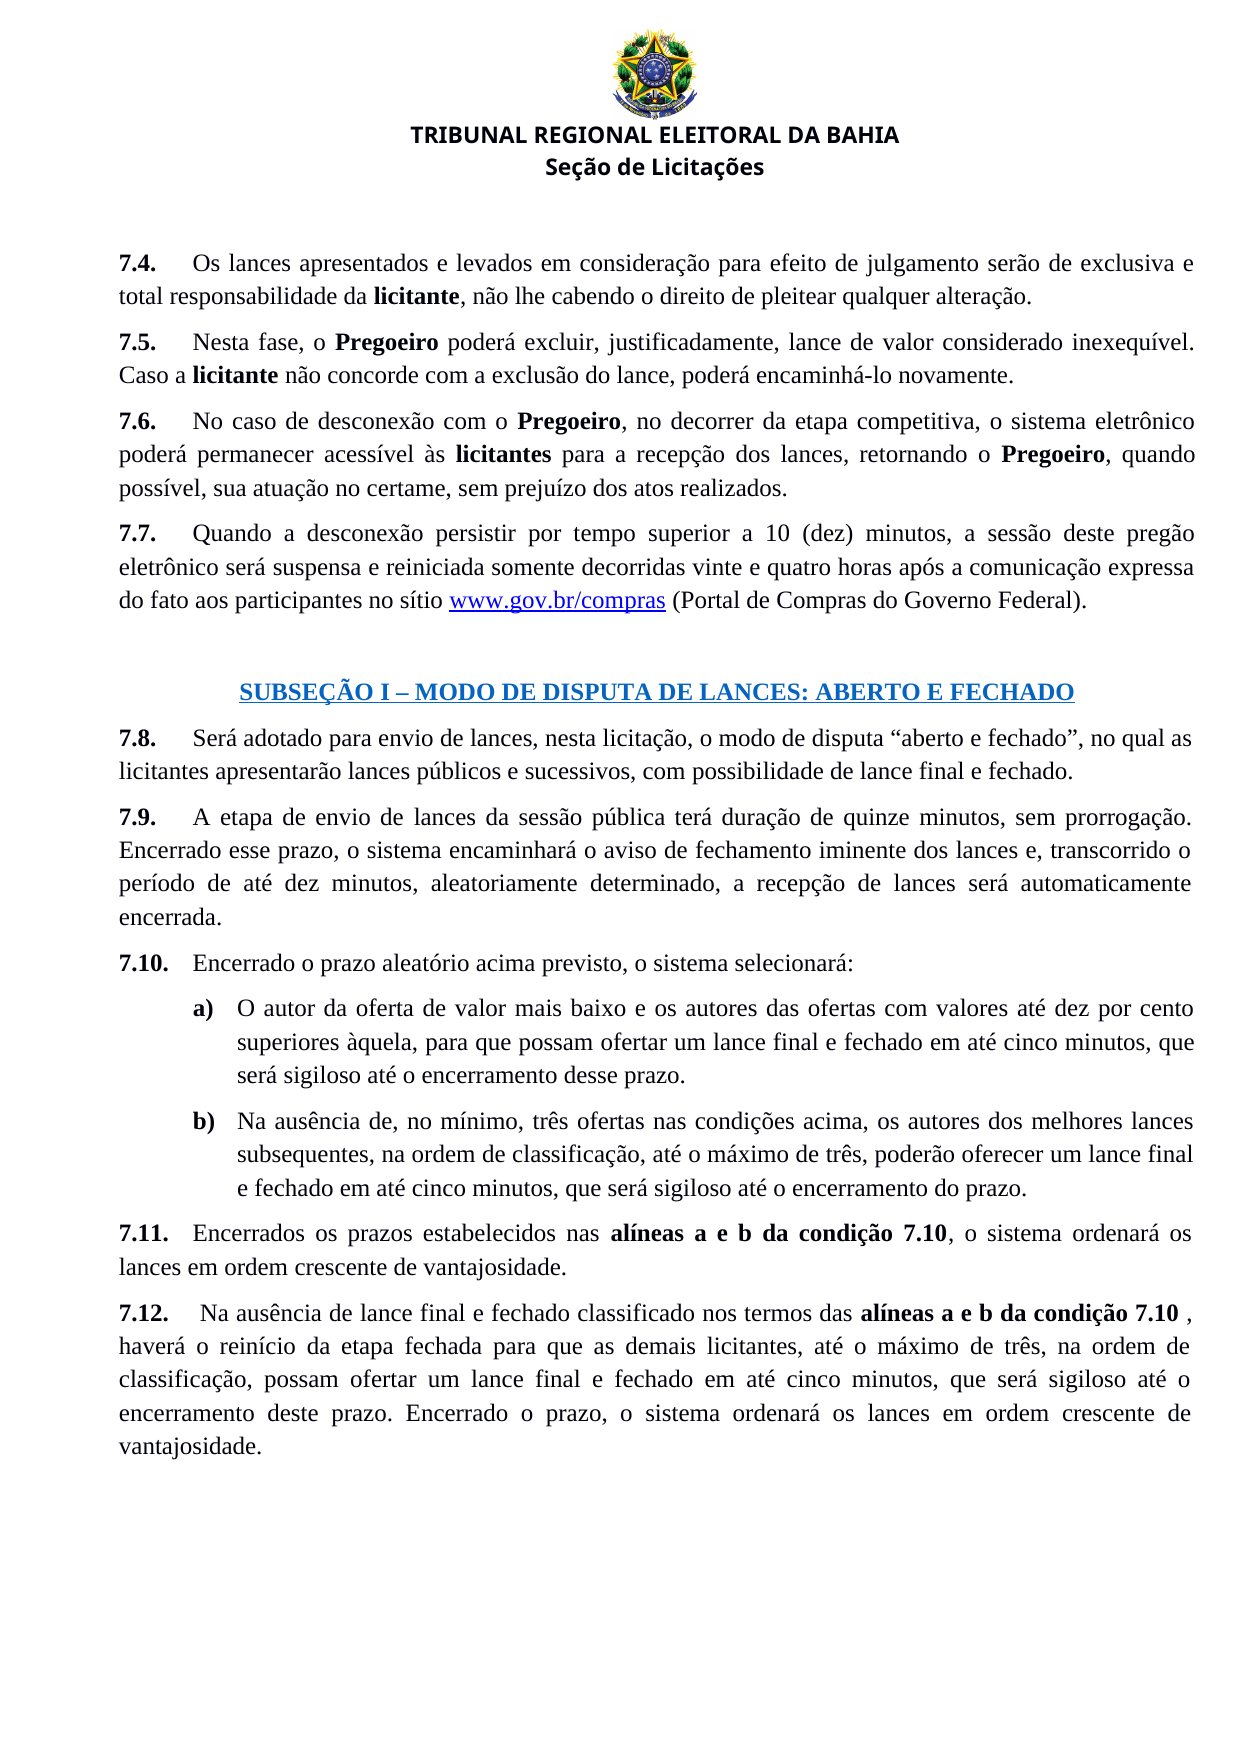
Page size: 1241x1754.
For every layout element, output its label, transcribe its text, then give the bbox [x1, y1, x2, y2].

text 7.10. Encerrado o prazo aleatório acima previsto, o sistema selecionará: [119, 944, 1192, 978]
list Na ausência de, no mínimo, três ofertas nas condições acima, os autores dos melhores lances subsequentes, na ordem de classificação, até o máximo de três, poderão oferecer um lance final e fechado em até cinco minutos, que será sigiloso até o encerramento do prazo. [193, 1103, 1195, 1203]
list O autor da oferta de valor mais baixo e os autores das ofertas com valores até dez por cento superiores àquela, para que possam ofertar um lance final e fechado em até cinco minutos, que será sigiloso até o encerramento desse prazo. [193, 990, 1195, 1090]
text 7.5. Nesta fase, o Pregoeiro poderá excluir, justificadamente, lance de valor considerado inexequível. Caso a licitante não concorde com a exclusão do lance, poderá encaminhá-lo novamente. [119, 323, 1195, 390]
text 7.8. Será adotado para envio de lances, nesta licitação, o modo de disputa “aberto e fechado”, no qual as licitantes apresentarão lances públicos e sucessivos, com possibilidade de lance final e fechado. [119, 719, 1192, 786]
text 7.9. A etapa de envio de lances da sessão pública terá duração de quinze minutos, sem prorrogação. Encerrado esse prazo, o sistema encaminhará o aviso de fechamento iminente dos lances e, transcorrido o período de até dez minutos, aleatoriamente determinado, a recepção de lances será automaticamente encerrada. [119, 798, 1192, 932]
text 7.4. Os lances apresentados e levados em consideração para efeito de julgamento serão de exclusiva e total responsabilidade da licitante, não lhe cabendo o direito de pleitear qualquer alteração. [119, 244, 1195, 311]
text 7.11. Encerrados os prazos estabelecidos nas alíneas a e b da condição 7.10, o sistema ordenará os lances em ordem crescente de vantajosidade. [119, 1215, 1192, 1282]
text 7.7. Quando a desconexão persistir por tempo superior a 10 (dez) minutos, a sessão deste pregão eletrônico será suspensa e reiniciada somente decorridas vinte e quatro horas após a comunicação expressa do fato aos participantes no sítio www.gov.br/compras (Portal de Compras do Governo Federal). [119, 515, 1195, 615]
text SUBSEÇÃO I – MODO DE DISPUTA DE LANCES: ABERTO E FECHADO [119, 673, 1195, 707]
text 7.6. No caso de desconexão com o Pregoeiro, no decorrer da etapa competitiva, o sistema eletrônico poderá permanecer acessível às licitantes para a recepção dos lances, retornando o Pregoeiro, quando possível, sua atuação no certame, sem prejuízo dos atos realizados. [119, 403, 1195, 503]
text 7.12. Na ausência de lance final e fechado classificado nos termos das alíneas a e b da condição 7.10 , haverá o reinício da etapa fechada para que as demais licitantes, até o máximo de três, na ordem de classificação, possam ofertar um lance final e fechado em até cinco minutos, que será sigiloso até o encerramento deste prazo. Encerrado o prazo, o sistema ordenará os lances em ordem crescente de vantajosidade. [119, 1294, 1192, 1461]
